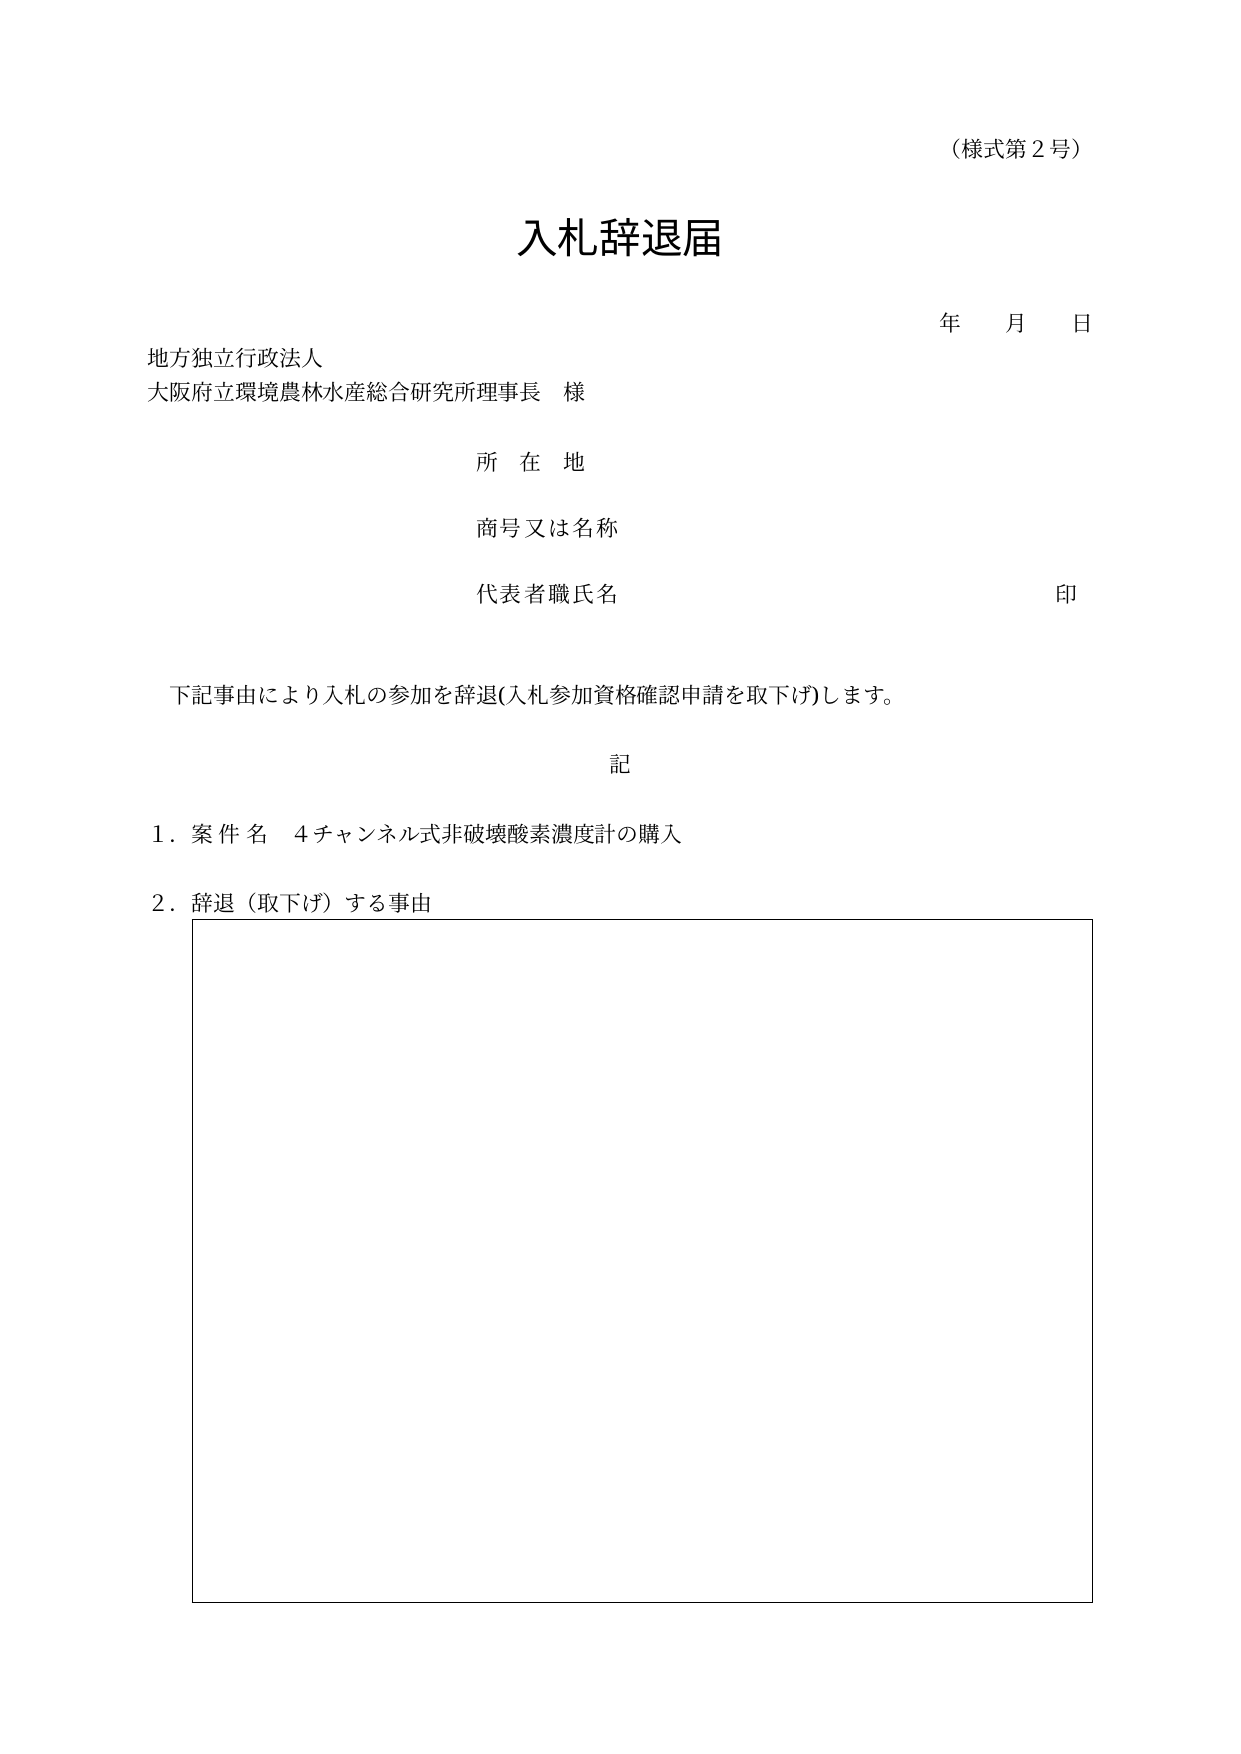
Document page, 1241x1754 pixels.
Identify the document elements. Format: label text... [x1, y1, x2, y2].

text 下記事由により入札の参加を辞退(入札参加資格確認申請を取下げ)します。 [148, 676, 1092, 711]
text 代表者職氏名 印 [476, 576, 1092, 610]
text 入札辞退届 [148, 201, 1092, 270]
table_header [193, 920, 1092, 1602]
text 記 [148, 746, 1092, 781]
text 年 月 日 [148, 304, 1092, 339]
text 所在地 [476, 443, 1092, 478]
text 大阪府立環境農林水産総合研究所理事長 様 [148, 374, 1092, 409]
text １．案件名 ４チャンネル式非破壊酸素濃度計の購入 [148, 815, 1092, 850]
text ２．辞退（取下げ）する事由 [148, 884, 1092, 919]
text 地方独立行政法人 [148, 339, 1092, 374]
text （様式第２号） [148, 131, 1092, 166]
text 商号又は名称 [476, 509, 1092, 544]
